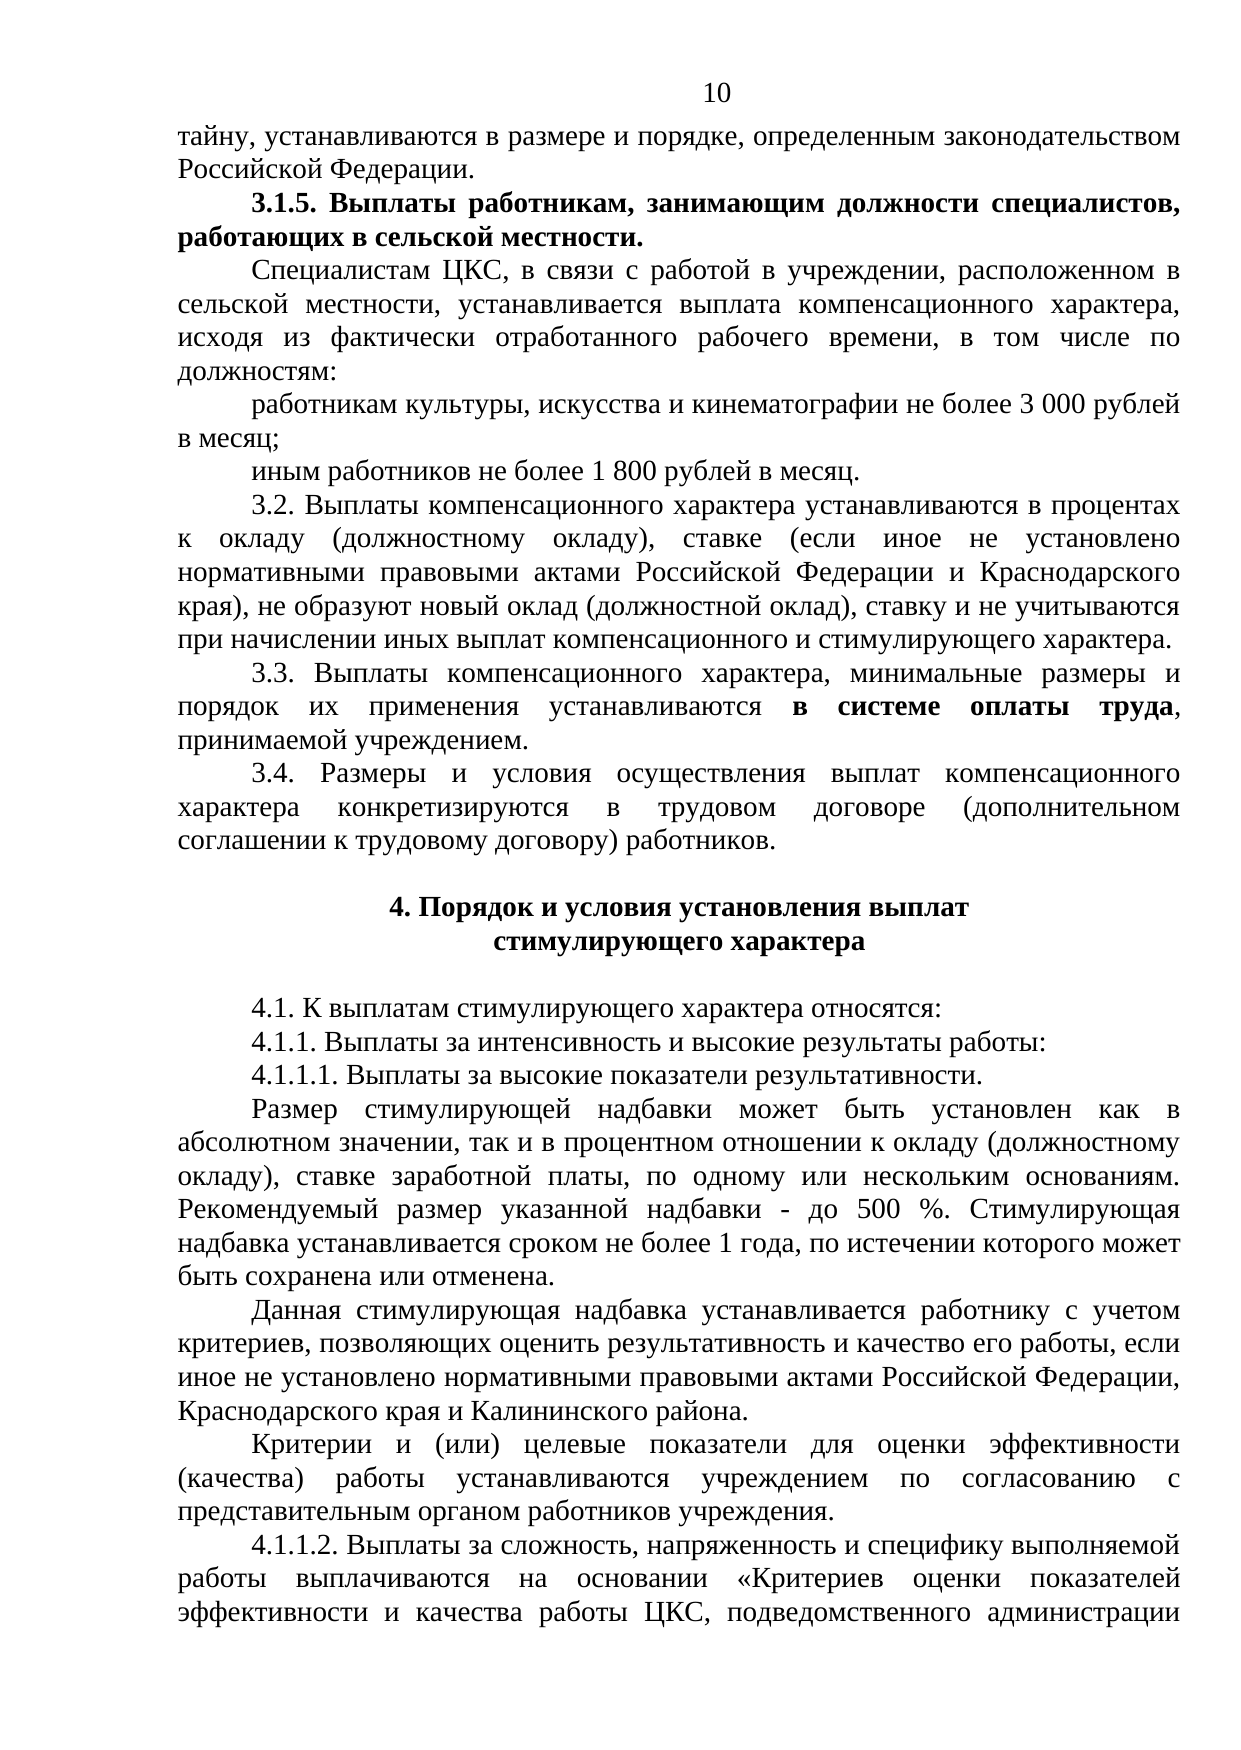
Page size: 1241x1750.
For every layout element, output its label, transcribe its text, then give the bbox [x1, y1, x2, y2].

text Критерии и (или) целевые показатели для оценки эффективности (качества) работы устанавливаются учреждением по согласованию с представительным органом работников учреждения. [177, 1426, 1181, 1527]
text стимулирующего характера [177, 923, 1181, 957]
text Размер стимулирующей надбавки может быть установлен как в абсолютном значении, так и в процентном отношении к окладу (должностному окладу), ставке заработной платы, по одному или нескольким основаниям. Рекомендуемый размер указанной надбавки - до 500 %. Стимулирующая надбавка устанавливается сроком не более 1 года, по истечении которого может быть сохранена или отменена. [177, 1091, 1181, 1292]
text Специалистам ЦКС, в связи с работой в учреждении, расположенном в сельской местности, устанавливается выплата компенсационного характера, исходя из фактически отработанного рабочего времени, в том числе по должностям: [177, 252, 1181, 386]
text 4. Порядок и условия установления выплат [177, 889, 1181, 923]
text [177, 1527, 1181, 1627]
text 3.3. Выплаты компенсационного характера, минимальные размеры и порядок их применения устанавливаются в системе оплаты труда, принимаемой учреждением. [177, 655, 1181, 755]
text 4.1.1.1. Выплаты за высокие показатели результативности. [177, 1057, 1181, 1091]
text работникам культуры, искусства и кинематографии не более 3 000 рублей в месяц; [177, 386, 1181, 453]
text Данная стимулирующая надбавка устанавливается работнику с учетом критериев, позволяющих оценить результативность и качество его работы, если иное не установлено нормативными правовыми актами Российской Федерации, Краснодарского края и Калининского района. [177, 1292, 1181, 1426]
text 3.2. Выплаты компенсационного характера устанавливаются в процентах к окладу (должностному окладу), ставке (если иное не установлено нормативными правовыми актами Российской Федерации и Краснодарского края), не образуют новый оклад (должностной оклад), ставку и не учитываются при начислении иных выплат компенсационного и стимулирующего характера. [177, 487, 1181, 655]
text 3.1.5. Выплаты работникам, занимающим должности специалистов, работающих в сельской местности. [177, 185, 1181, 252]
text 4.1. К выплатам стимулирующего характера относятся: [177, 990, 1181, 1024]
text 4.1.1. Выплаты за интенсивность и высокие результаты работы: [177, 1024, 1181, 1057]
text 3.4. Размеры и условия осуществления выплат компенсационного характера конкретизируются в трудовом договоре (дополнительном соглашении к трудовому договору) работников. [177, 755, 1181, 856]
text иным работников не более 1 800 рублей в месяц. [177, 453, 1181, 487]
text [177, 118, 1181, 185]
